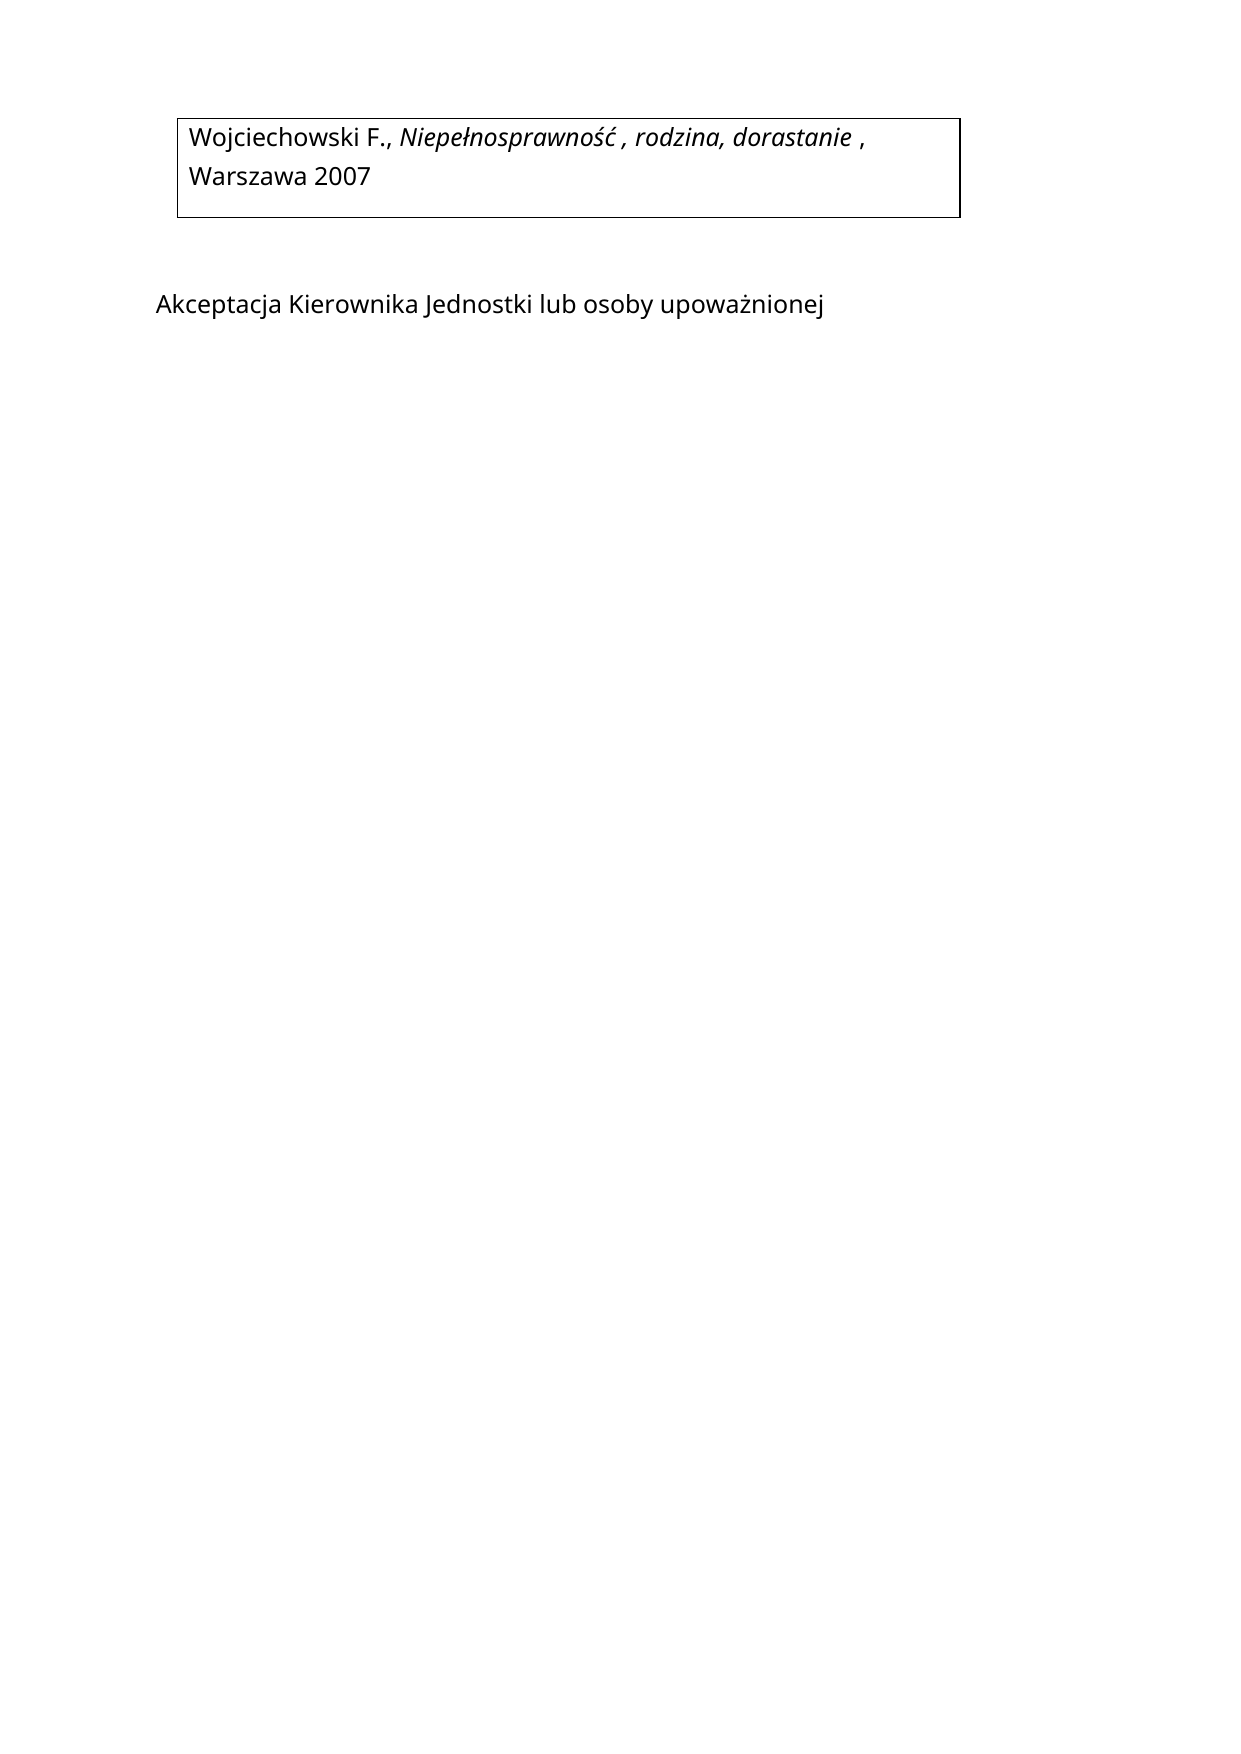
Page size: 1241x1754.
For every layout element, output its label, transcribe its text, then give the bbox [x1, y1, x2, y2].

text Akceptacja Kierownika Jednostki lub osoby upoważnionej [156, 286, 1122, 320]
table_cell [178, 119, 959, 217]
